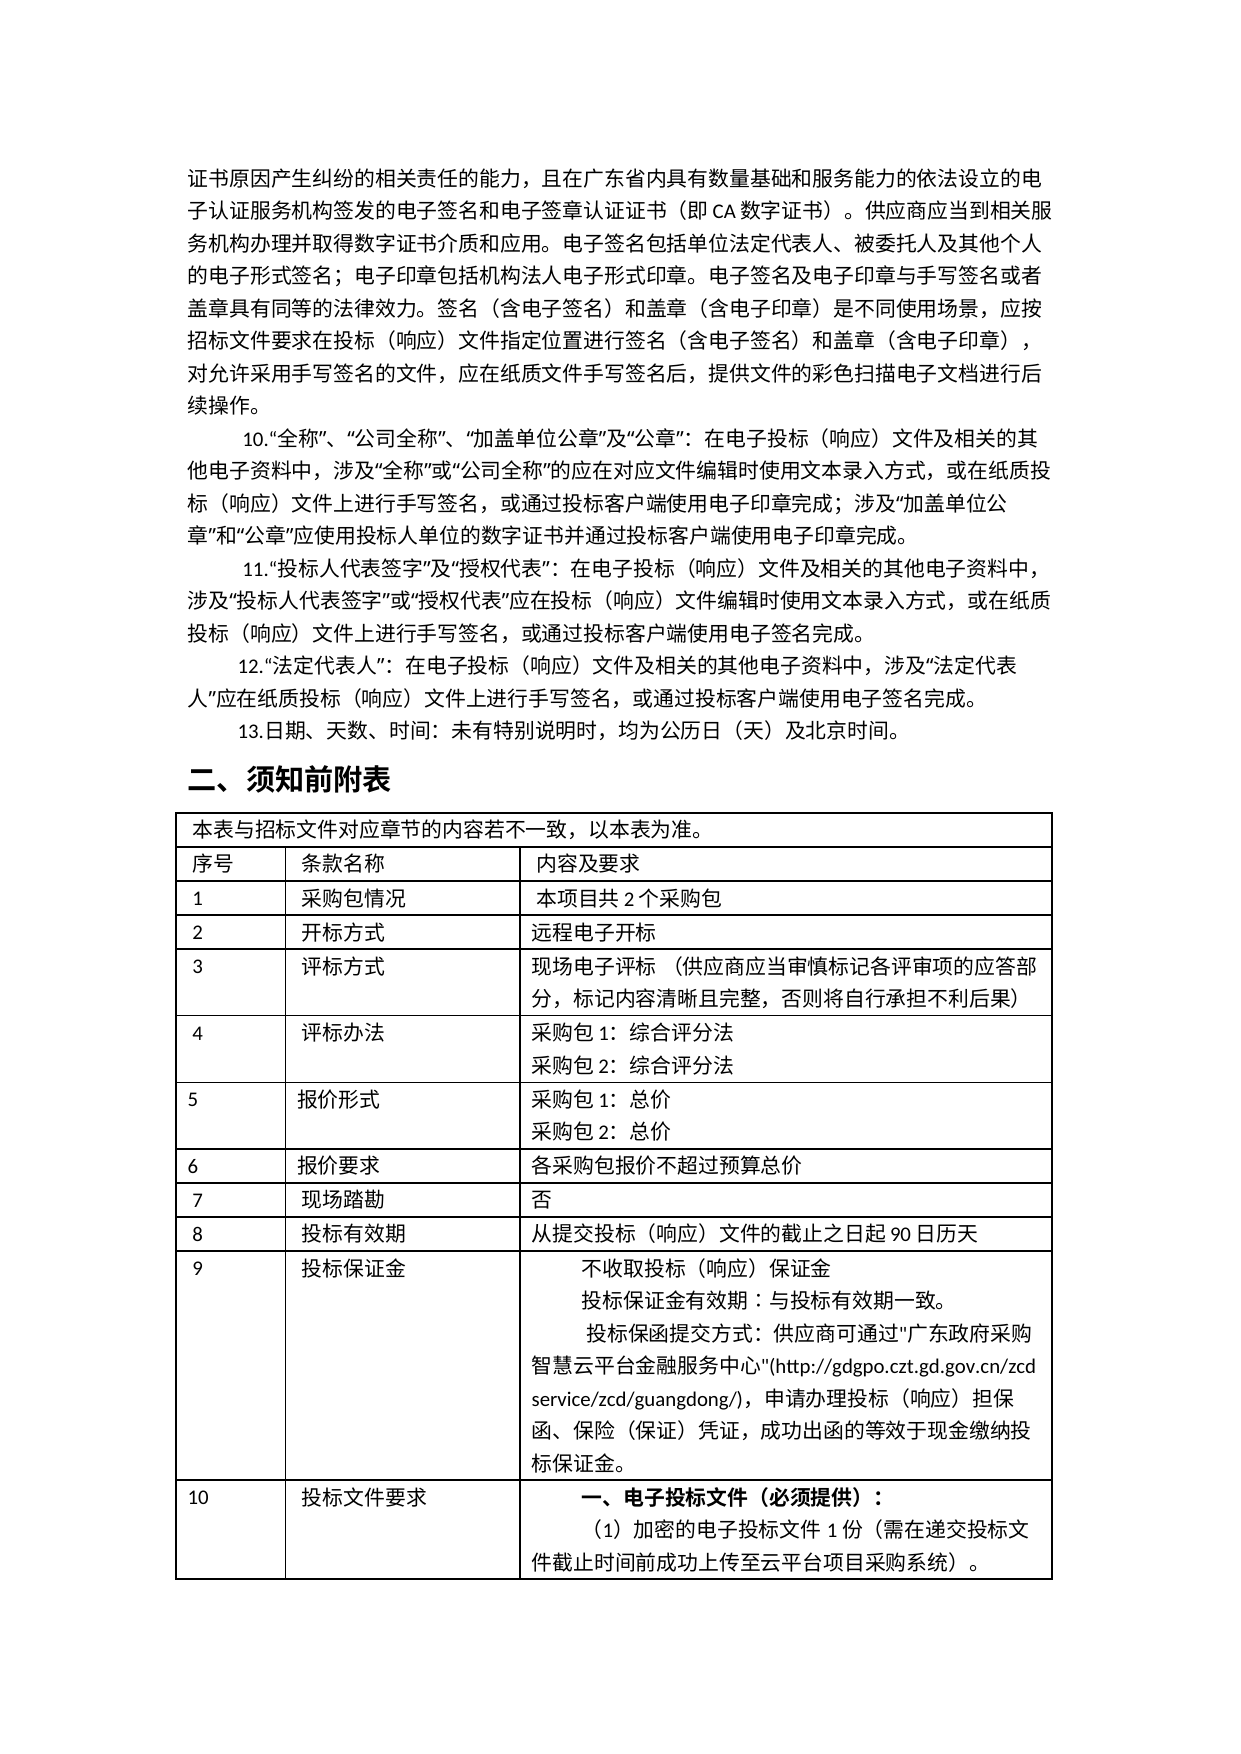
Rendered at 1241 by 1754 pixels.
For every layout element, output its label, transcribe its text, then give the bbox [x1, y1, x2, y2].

table_cell 5 [177, 1083, 285, 1148]
table_cell 从提交投标（响应）文件的截止之日起90日历天 [521, 1218, 1051, 1250]
table_cell 开标方式 [286, 916, 519, 948]
table_cell 10 [177, 1481, 285, 1578]
text 13.日期、天数、时间：未有特别说明时，均为公历日（天）及北京时间。 [187, 714, 1053, 747]
table_cell 投标有效期 [286, 1218, 519, 1250]
table_cell 采购包1：总价 采购包2：总价 [521, 1083, 1051, 1148]
table_cell 现场踏勘 [286, 1184, 519, 1216]
table_cell 序号 [177, 848, 285, 880]
table_cell 投标文件要求 [286, 1481, 519, 1578]
table_cell 投标保证金 [286, 1252, 519, 1479]
table_cell 评标办法 [286, 1016, 519, 1081]
table_cell 本项目共2个采购包 [521, 882, 1051, 914]
text 10.“全称”、“公司全称”、“加盖单位公章”及“公章”：在电子投标（响应）文件及相关的其他电子资料中，涉及“全称”或“公司全称”的应在对应文件编辑时使用文本录入方式，或在纸质投标（响应）文件上进行手写签名，或通过投标客户端使用电子印章完成；涉及“加盖单位公章”和“公章”应使用投标人单位的数字证书并通过投标客户端使用电子印章完成。 [187, 422, 1053, 552]
table_cell 不收取投标（响应）保证金 投标保证金有效期∶与投标有效期一致。 投标保函提交方式：供应商可通过"广东政府采购智慧云平台金融服务中心"(http://gdgpo.czt.gd.gov.cn/zcdservice/zcd/guangdong/)，申请办理投标（响应）担保函、保险（保证）凭证，成功出函的等效于现金缴纳投标保证金。 [521, 1252, 1051, 1479]
table_cell 6 [177, 1150, 285, 1182]
table_cell 7 [177, 1184, 285, 1216]
table_cell 9 [177, 1252, 285, 1479]
table_cell 条款名称 [286, 848, 519, 880]
table_cell 4 [177, 1016, 285, 1081]
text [187, 162, 1053, 422]
text 二、须知前附表 [187, 747, 1053, 812]
table_cell 各采购包报价不超过预算总价 [521, 1150, 1051, 1182]
text 11.“投标人代表签字”及“授权代表”：在电子投标（响应）文件及相关的其他电子资料中，涉及“投标人代表签字”或“授权代表”应在投标（响应）文件编辑时使用文本录入方式，或在纸质投标（响应）文件上进行手写签名，或通过投标客户端使用电子签名完成。 [187, 552, 1053, 649]
table_header 本表与招标文件对应章节的内容若不一致，以本表为准。 [177, 814, 1051, 846]
table_cell 评标方式 [286, 950, 519, 1015]
table_cell 内容及要求 [521, 848, 1051, 880]
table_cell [521, 1481, 1051, 1578]
table_cell 3 [177, 950, 285, 1015]
table_cell 1 [177, 882, 285, 914]
table_cell 否 [521, 1184, 1051, 1216]
table_cell 现场电子评标 （供应商应当审慎标记各评审项的应答部分，标记内容清晰且完整，否则将自行承担不利后果） [521, 950, 1051, 1015]
table_cell 采购包情况 [286, 882, 519, 914]
table_cell 报价形式 [286, 1083, 519, 1148]
table_cell 8 [177, 1218, 285, 1250]
table_cell 2 [177, 916, 285, 948]
table_cell 采购包1：综合评分法 采购包2：综合评分法 [521, 1016, 1051, 1081]
table_cell 报价要求 [286, 1150, 519, 1182]
text 12.“法定代表人”：在电子投标（响应）文件及相关的其他电子资料中，涉及“法定代表人”应在纸质投标（响应）文件上进行手写签名，或通过投标客户端使用电子签名完成。 [187, 649, 1053, 714]
table_cell 远程电子开标 [521, 916, 1051, 948]
